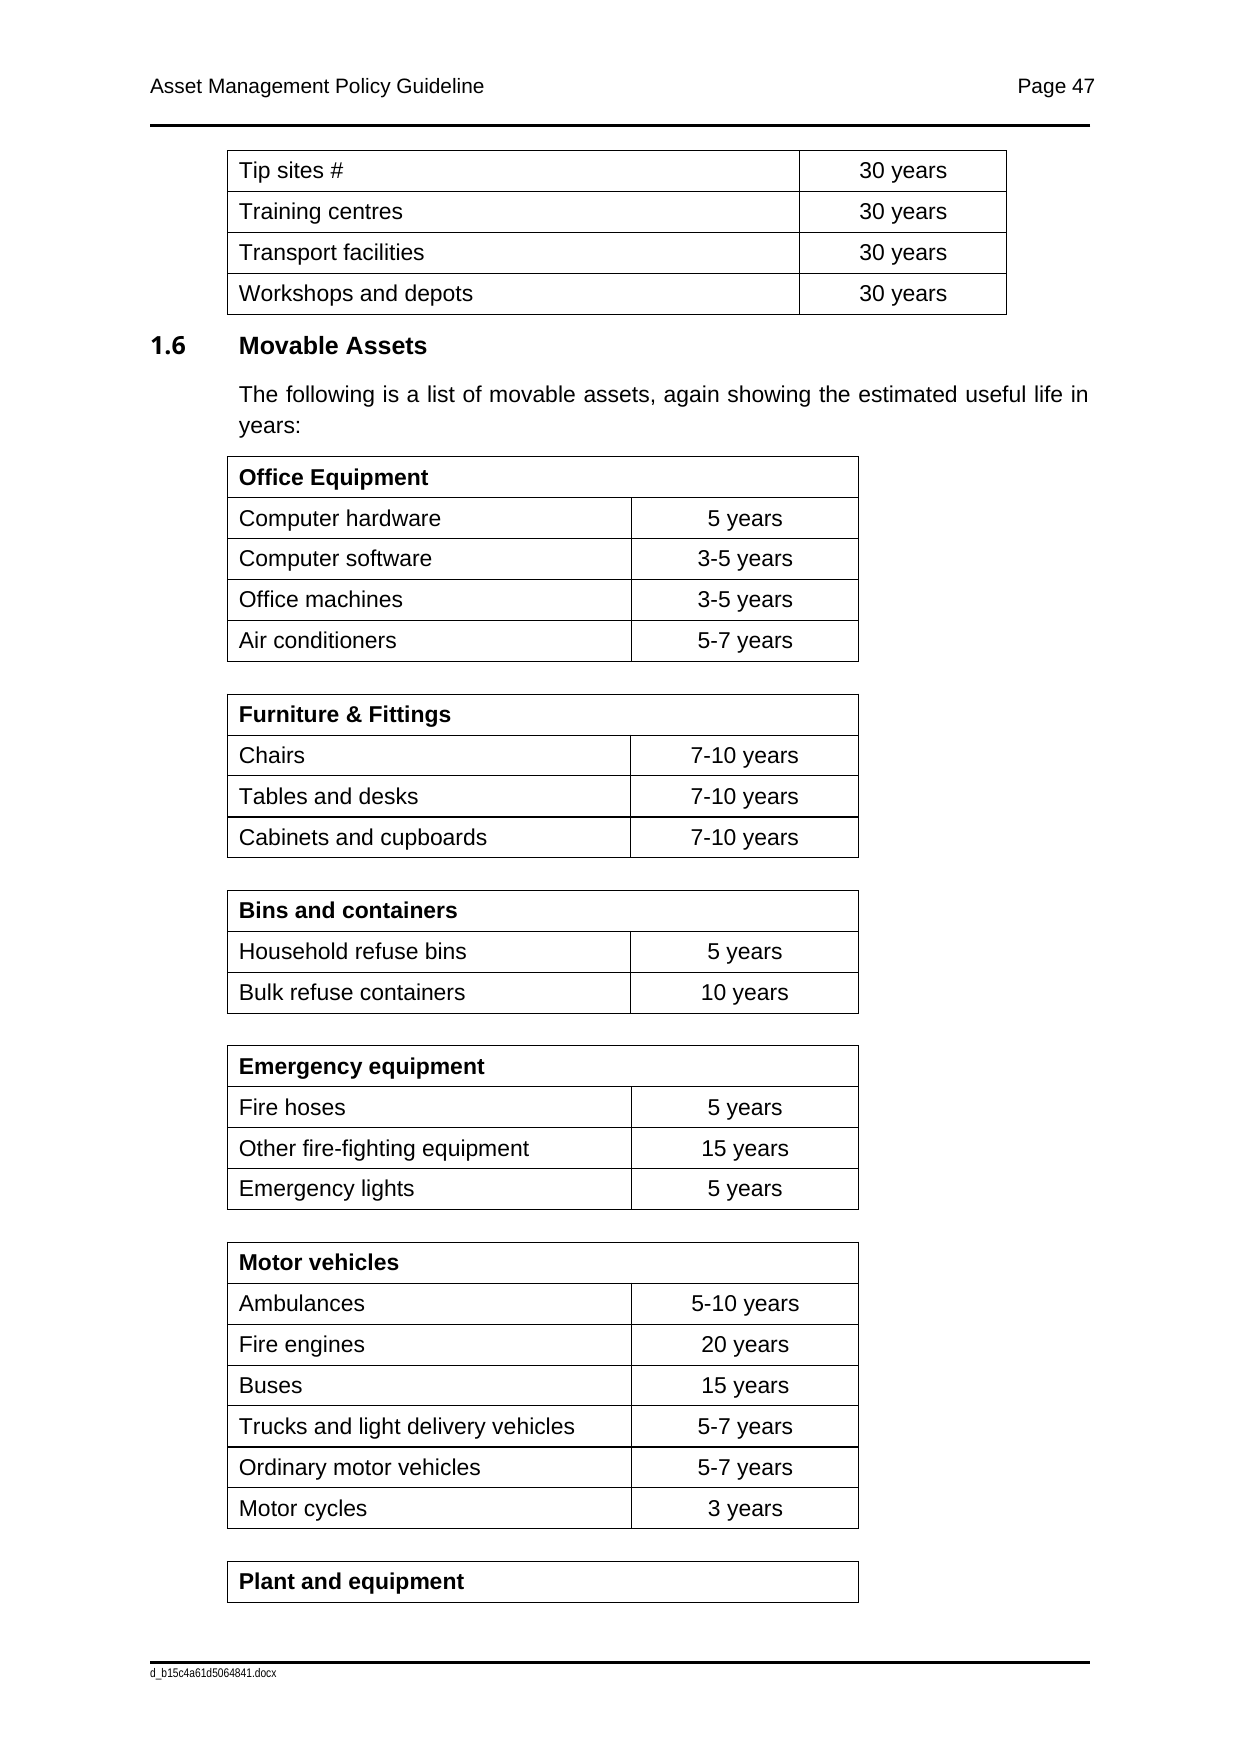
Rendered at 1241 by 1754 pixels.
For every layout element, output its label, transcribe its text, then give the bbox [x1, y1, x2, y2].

table_cell Transport facilities [228, 233, 799, 273]
table_cell Computer software [228, 539, 631, 579]
table_cell 3 years [632, 1488, 858, 1528]
table_cell 5-7 years [632, 1406, 858, 1446]
table_cell Fire engines [228, 1325, 631, 1364]
table_header Motor vehicles [228, 1243, 858, 1283]
table_header Bins and containers [228, 891, 858, 931]
table_cell Office machines [228, 580, 631, 620]
table_cell Computer hardware [228, 498, 631, 538]
table_cell 3-5 years [632, 580, 858, 620]
table_cell Workshops and depots [228, 274, 799, 314]
table_cell Household refuse bins [228, 932, 630, 972]
table_cell 5 years [632, 1087, 858, 1127]
text The following is a list of movable assets, again showing the estimated useful life in years: [239, 381, 1090, 438]
table_cell 7-10 years [631, 776, 858, 816]
table_cell Cabinets and cupboards [228, 818, 630, 857]
table_cell 15 years [632, 1128, 858, 1168]
table_cell Fire hoses [228, 1087, 631, 1127]
table_cell 7-10 years [631, 736, 858, 775]
table_cell Buses [228, 1366, 631, 1405]
table_cell Bulk refuse containers [228, 973, 630, 1013]
table_cell 30 years [800, 233, 1006, 273]
table_cell Motor cycles [228, 1488, 631, 1528]
table_cell 30 years [800, 151, 1006, 191]
table_cell Air conditioners [228, 621, 631, 661]
table_cell 3-5 years [632, 539, 858, 579]
table_cell Tables and desks [228, 776, 630, 816]
table_cell 5-7 years [632, 621, 858, 661]
table_cell Emergency lights [228, 1169, 631, 1209]
table_cell Other fire-fighting equipment [228, 1128, 631, 1168]
table_header Office Equipment [228, 457, 858, 497]
table_cell 5 years [632, 1169, 858, 1209]
table_cell Ordinary motor vehicles [228, 1448, 631, 1487]
table_cell Tip sites # [228, 151, 799, 191]
table_cell 30 years [800, 274, 1006, 314]
subtitle Movable Assets [150, 327, 1090, 361]
table_cell 5-7 years [632, 1448, 858, 1487]
table_cell Chairs [228, 736, 630, 775]
table_cell 5-10 years [632, 1284, 858, 1323]
table_cell 7-10 years [631, 818, 858, 857]
table_cell 30 years [800, 192, 1006, 232]
table_cell 15 years [632, 1366, 858, 1405]
table_cell Ambulances [228, 1284, 631, 1323]
table_header Plant and equipment [228, 1562, 858, 1602]
table_cell Trucks and light delivery vehicles [228, 1406, 631, 1446]
table_cell Training centres [228, 192, 799, 232]
table_cell 10 years [631, 973, 858, 1013]
table_cell 5 years [632, 498, 858, 538]
table_header Furniture & Fittings [228, 695, 858, 734]
table_cell 20 years [632, 1325, 858, 1364]
table_header Emergency equipment [228, 1046, 858, 1086]
table_cell 5 years [631, 932, 858, 972]
